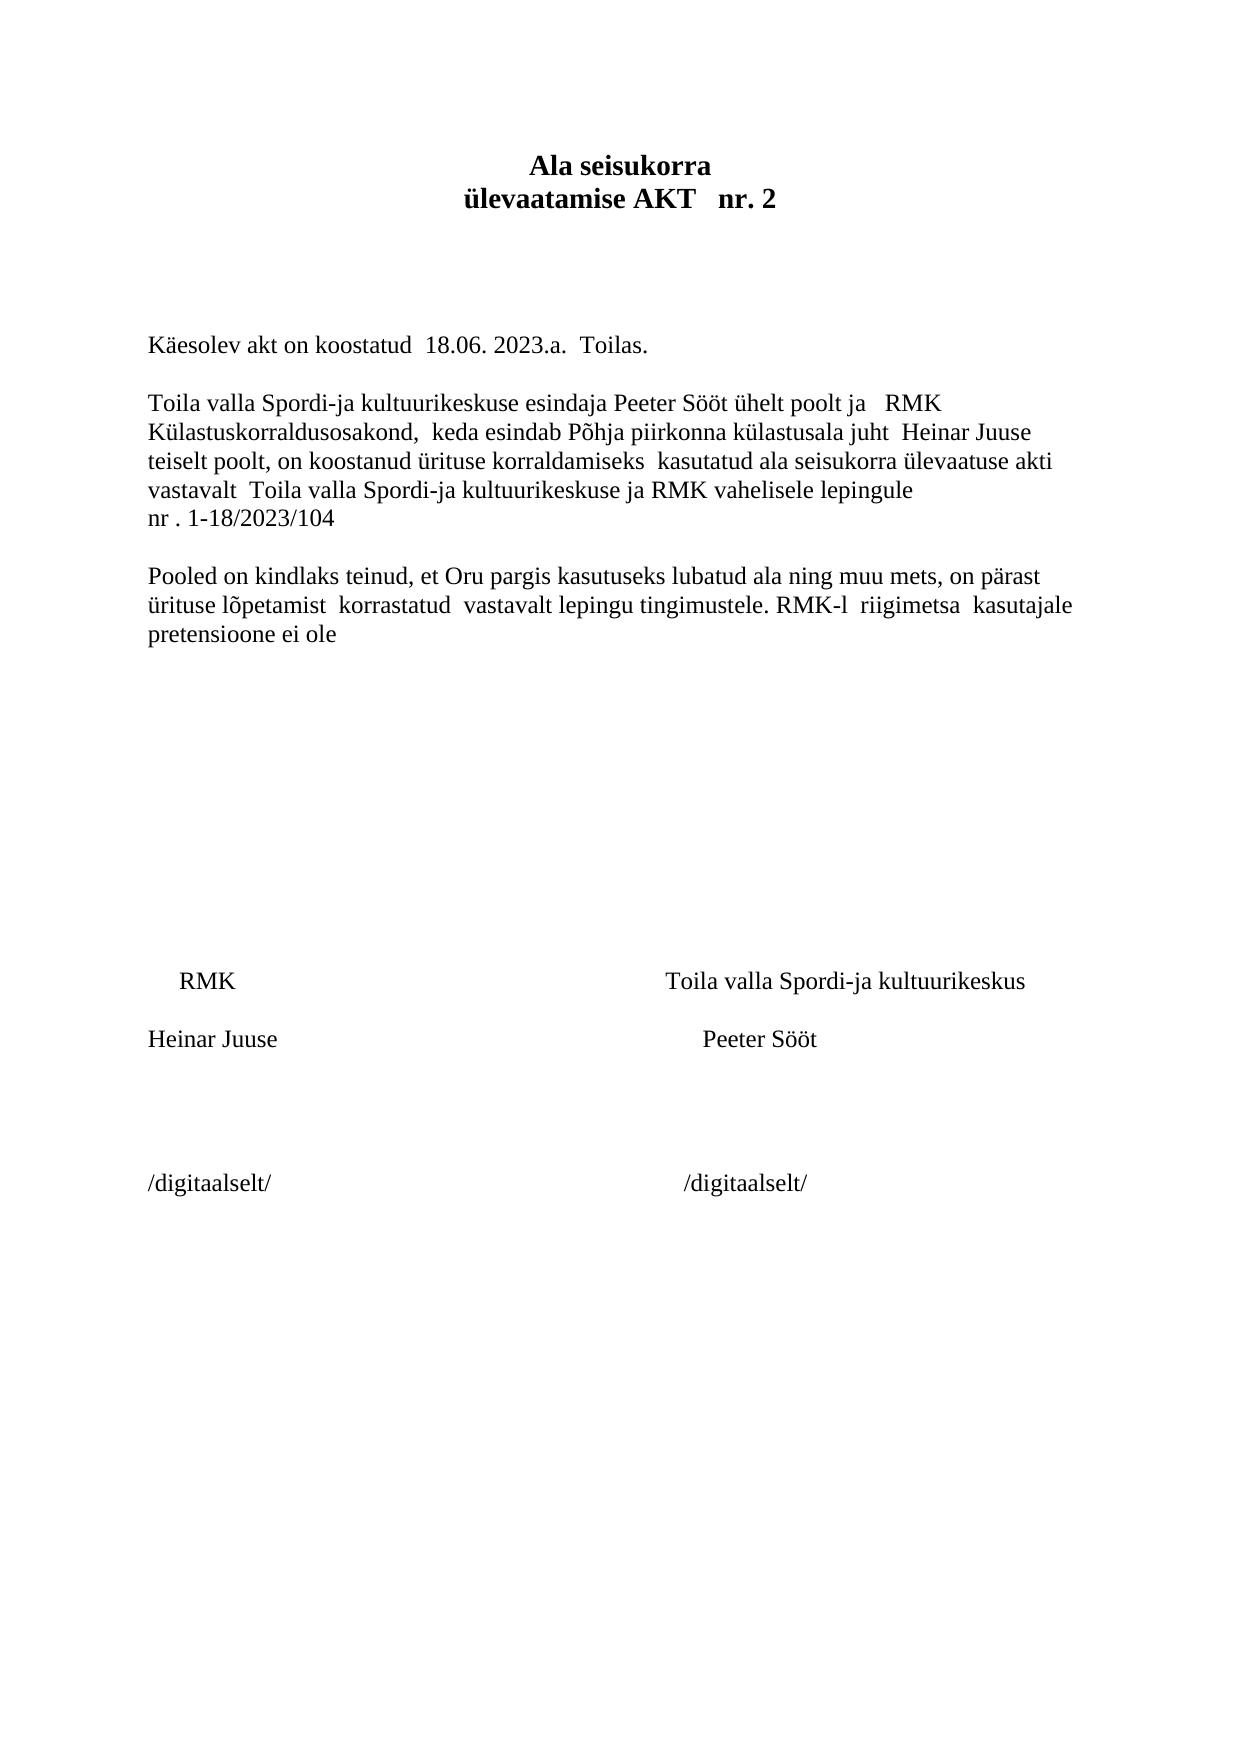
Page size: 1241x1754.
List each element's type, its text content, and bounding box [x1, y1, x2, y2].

text RMK Toila valla Spordi-ja kultuurikeskus [148, 966, 1093, 995]
text Pooled on kindlaks teinud, et Oru pargis kasutuseks lubatud ala ning muu mets, on pärast ürituse lõpetamist korrastatud vastavalt lepingu tingimustele. RMK-l riigimetsa kasutajale pretensioone ei ole [148, 561, 1093, 648]
text ülevaatamise AKT nr. 2 [148, 181, 1093, 215]
text Käesolev akt on koostatud 18.06. 2023.a. Toilas. [148, 331, 1093, 359]
text Toila valla Spordi-ja kultuurikeskuse esindaja Peeter Sööt ühelt poolt ja RMK Külastuskorraldusosakond, keda esindab Põhja piirkonna külastusala juht Heinar Juuse teiselt poolt, on koostanud ürituse korraldamiseks kasutatud ala seisukorra ülevaatuse akti vastavalt Toila valla Spordi-ja kultuurikeskuse ja RMK vahelisele lepingule nr . 1-18/2023/104 [148, 388, 1093, 532]
text Heinar Juuse Peeter Sööt [148, 1024, 1093, 1053]
text /digitaalselt/ /digitaalselt/ [148, 1168, 1093, 1196]
text Ala seisukorra [148, 148, 1093, 181]
